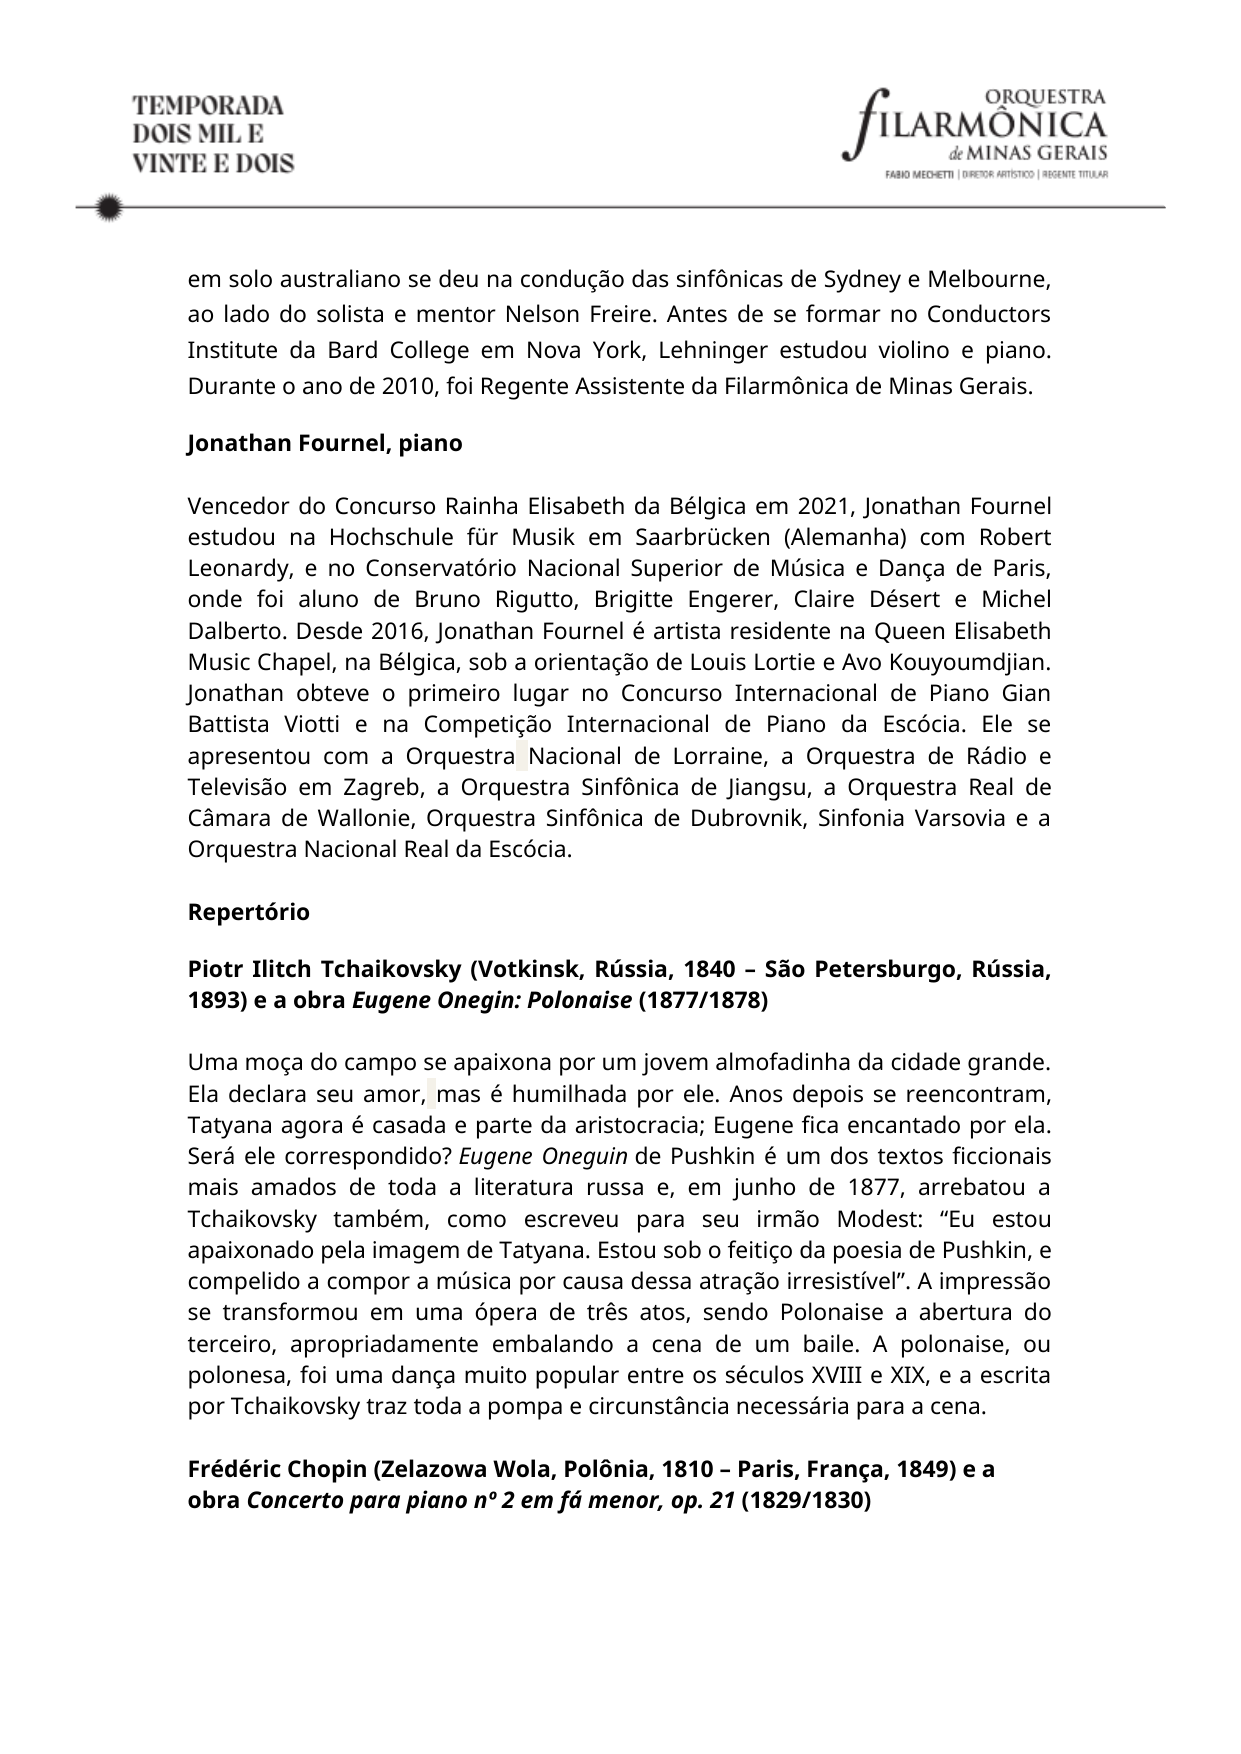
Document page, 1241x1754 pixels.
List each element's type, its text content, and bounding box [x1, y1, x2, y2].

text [187, 262, 1053, 402]
text Jonathan Fournel, piano [187, 427, 1053, 458]
text Piotr Ilitch Tchaikovsky (Votkinsk, Rússia, 1840 – São Petersburgo, Rússia, 1893) e a obra Eugene Onegin: Polonaise (1877/1878) [187, 953, 1053, 1015]
text Vencedor do Concurso Rainha Elisabeth da Bélgica em 2021, Jonathan Fournel estudou na Hochschule für Musik em Saarbrücken (Alemanha) com Robert Leonardy, e no Conservatório Nacional Superior de Música e Dança de Paris, onde foi aluno de Bruno Rigutto, Brigitte Engerer, Claire Désert e Michel Dalberto. Desde 2016, Jonathan Fournel é artista residente na Queen Elisabeth Music Chapel, na Bélgica, sob a orientação de Louis Lortie e Avo Kouyoumdjian. Jonathan obteve o primeiro lugar no Concurso Internacional de Piano Gian Battista Viotti e na Competição Internacional de Piano da Escócia. Ele se apresentou com a Orquestra Nacional de Lorraine, a Orquestra de Rádio e Televisão em Zagreb, a Orquestra Sinfônica de Jiangsu, a Orquestra Real de Câmara de Wallonie, Orquestra Sinfônica de Dubrovnik, Sinfonia Varsovia e a Orquestra Nacional Real da Escócia. [187, 489, 1053, 864]
text Repertório [187, 896, 1053, 927]
text Uma moça do campo se apaixona por um jovem almofadinha da cidade grande. Ela declara seu amor, mas é humilhada por ele. Anos depois se reencontram, Tatyana agora é casada e parte da aristocracia; Eugene fica encantado por ela. Será ele correspondido? Eugene Oneguin de Pushkin é um dos textos ficcionais mais amados de toda a literatura russa e, em junho de 1877, arrebatou a Tchaikovsky também, como escreveu para seu irmão Modest: “Eu estou apaixonado pela imagem de Tatyana. Estou sob o feitiço da poesia de Pushkin, e compelido a compor a música por causa dessa atração irresistível”. A impressão se transformou em uma ópera de três atos, sendo Polonaise a abertura do terceiro, apropriadamente embalando a cena de um baile. A polonaise, ou polonesa, foi uma dança muito popular entre os séculos XVIII e XIX, e a escrita por Tchaikovsky traz toda a pompa e circunstância necessária para a cena. [187, 1046, 1053, 1421]
text Frédéric Chopin (Zelazowa Wola, Polônia, 1810 – Paris, França, 1849) e a obra Concerto para piano nº 2 em fá menor, op. 21 (1829/1830) [187, 1453, 1053, 1515]
